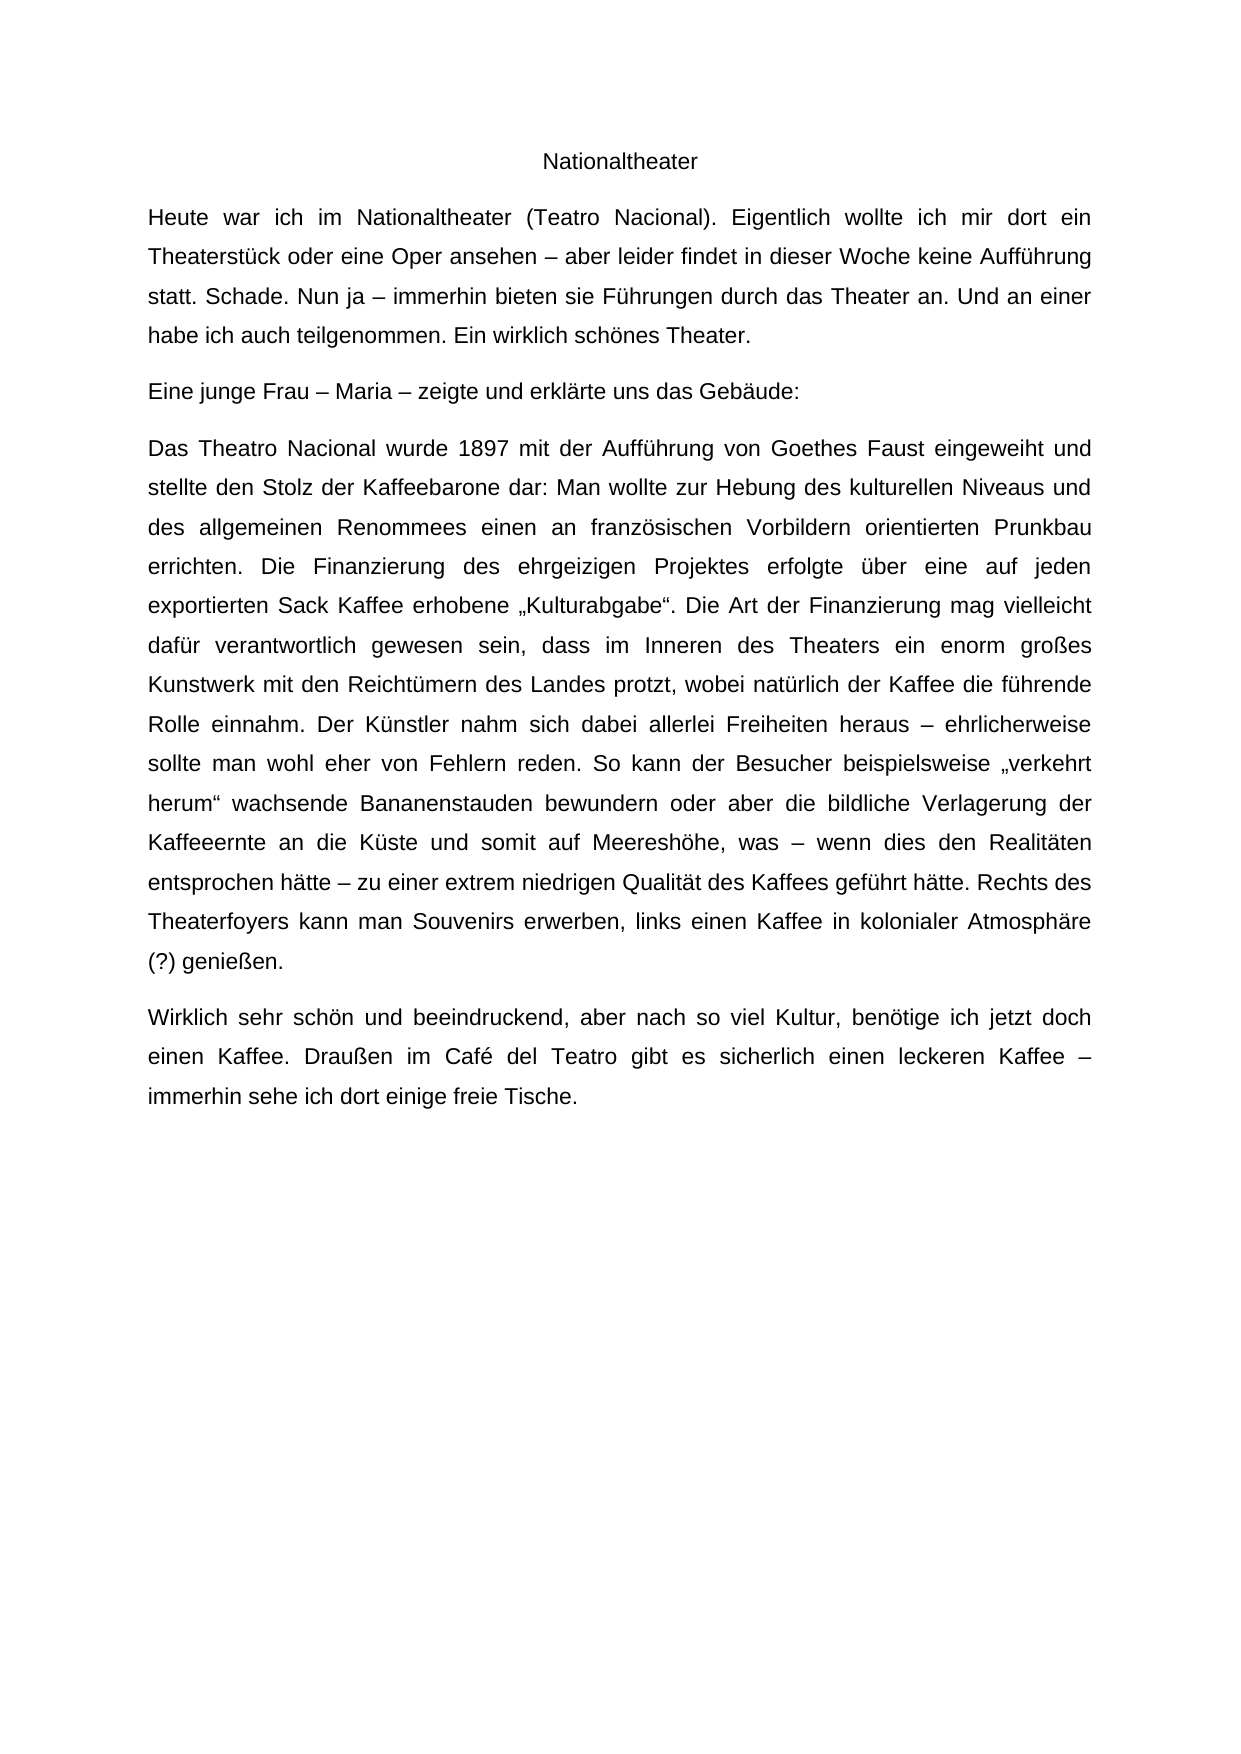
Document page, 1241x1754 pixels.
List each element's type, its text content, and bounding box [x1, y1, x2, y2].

text Eine junge Frau – Maria – zeigte und erklärte uns das Gebäude: [148, 378, 1093, 405]
text Nationaltheater [148, 148, 1093, 174]
text Wirklich sehr schön und beeindruckend, aber nach so viel Kultur, benötige ich jetzt doch einen Kaffee. Draußen im Café del Teatro gibt es sicherlich einen leckeren Kaffee – immerhin sehe ich dort einige freie Tische. [148, 1004, 1093, 1109]
text Das Theatro Nacional wurde 1897 mit der Aufführung von Goethes Faust eingeweiht und stellte den Stolz der Kaffeebarone dar: Man wollte zur Hebung des kulturellen Niveaus und des allgemeinen Renommees einen an französischen Vorbildern orientierten Prunkbau errichten. Die Finanzierung des ehrgeizigen Projektes erfolgte über eine auf jeden exportierten Sack Kaffee erhobene „Kulturabgabe“. Die Art der Finanzierung mag vielleicht dafür verantwortlich gewesen sein, dass im Inneren des Theaters ein enorm großes Kunstwerk mit den Reichtümern des Landes protzt, wobei natürlich der Kaffee die führende Rolle einnahm. Der Künstler nahm sich dabei allerlei Freiheiten heraus – ehrlicherweise sollte man wohl eher von Fehlern reden. So kann der Besucher beispielsweise „verkehrt herum“ wachsende Bananenstauden bewundern oder aber die bildliche Verlagerung der Kaffeeernte an die Küste und somit auf Meereshöhe, was – wenn dies den Realitäten entsprochen hätte – zu einer extrem niedrigen Qualität des Kaffees geführt hätte. Rechts des Theaterfoyers kann man Souvenirs erwerben, links einen Kaffee in kolonialer Atmosphäre (?) genießen. [148, 434, 1093, 974]
text Heute war ich im Nationaltheater (Teatro Nacional). Eigentlich wollte ich mir dort ein Theaterstück oder eine Oper ansehen – aber leider findet in dieser Woche keine Aufführung statt. Schade. Nun ja – immerhin bieten sie Führungen durch das Theater an. Und an einer habe ich auch teilgenommen. Ein wirklich schönes Theater. [148, 204, 1093, 348]
